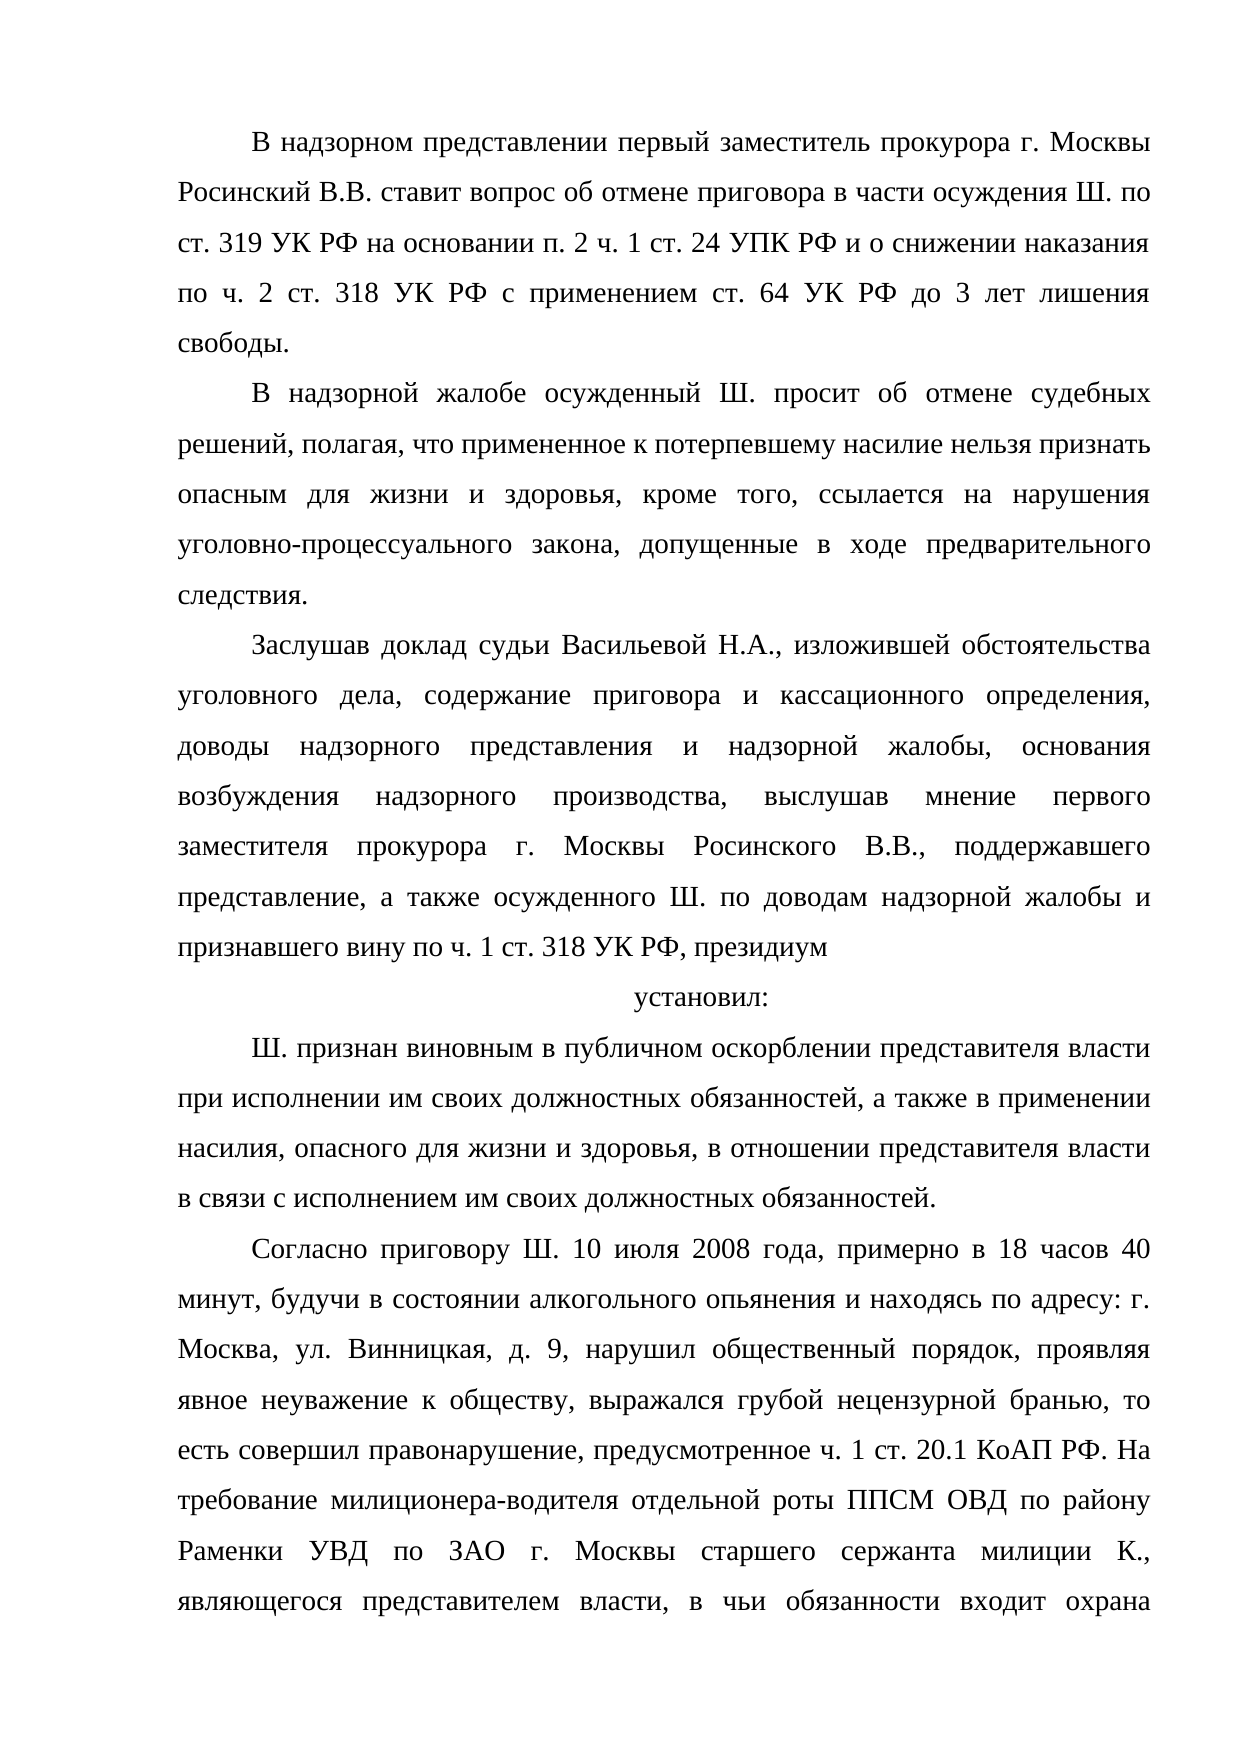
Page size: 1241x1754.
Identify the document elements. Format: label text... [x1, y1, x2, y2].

text установил: [177, 979, 1152, 1013]
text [177, 1231, 1152, 1617]
text Заслушав доклад судьи Васильевой Н.А., изложившей обстоятельства уголовного дела, содержание приговора и кассационного определения, доводы надзорного представления и надзорной жалобы, основания возбуждения надзорного производства, выслушав мнение первого заместителя прокурора г. Москвы Росинского В.В., поддержавшего представление, а также осужденного Ш. по доводам надзорной жалобы и признавшего вину по ч. 1 ст. 318 УК РФ, президиум [177, 627, 1152, 963]
text Ш. признан виновным в публичном оскорблении представителя власти при исполнении им своих должностных обязанностей, а также в применении насилия, опасного для жизни и здоровья, в отношении представителя власти в связи с исполнением им своих должностных обязанностей. [177, 1030, 1152, 1214]
text В надзорном представлении первый заместитель прокурора г. Москвы Росинский В.В. ставит вопрос об отмене приговора в части осуждения Ш. по ст. 319 УК РФ на основании п. 2 ч. 1 ст. 24 УПК РФ и о снижении наказания по ч. 2 ст. 318 УК РФ с применением ст. 64 УК РФ до 3 лет лишения свободы. [177, 124, 1152, 359]
text В надзорной жалобе осужденный Ш. просит об отмене судебных решений, полагая, что примененное к потерпевшему насилие нельзя признать опасным для жизни и здоровья, кроме того, ссылается на нарушения уголовно-процессуального закона, допущенные в ходе предварительного следствия. [177, 376, 1152, 610]
